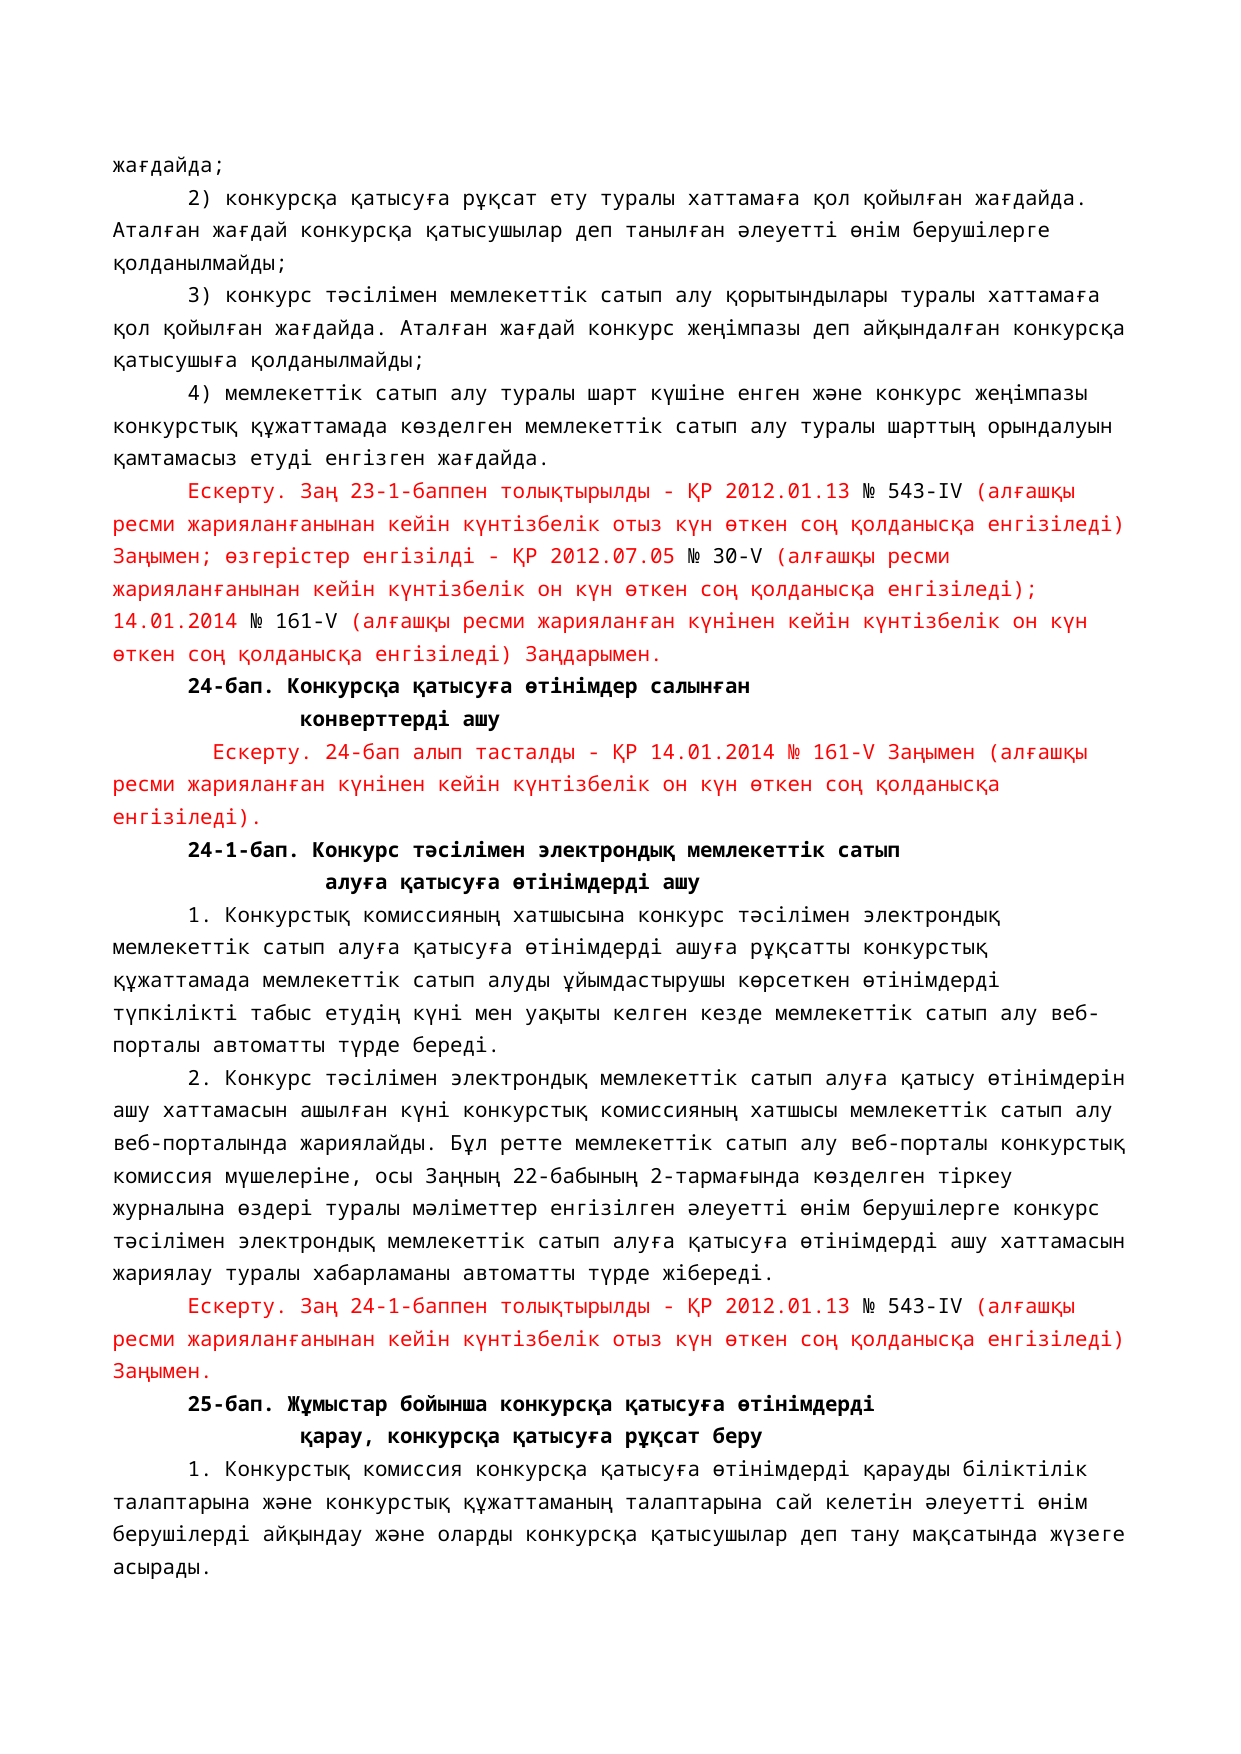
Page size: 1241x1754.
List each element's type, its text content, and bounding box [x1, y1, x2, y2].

text 24-1-бап. Конкурс тәсілімен электрондық мемлекеттік сатып алуға қатысуға өтiнiмдерді ашу [112, 835, 1128, 896]
text 24-бап. Конкурсқа қатысуға өтінімдер салынған конверттерді ашу [112, 672, 1128, 733]
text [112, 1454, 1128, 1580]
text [112, 150, 1128, 667]
text 1. Конкурстық комиссияның хатшысына конкурс тәсілімен электрондық мемлекеттік сатып алуға қатысуға өтінімдерді ашуға рұқсатты конкурстық құжаттамада мемлекеттік сатып алуды ұйымдастырушы көрсеткен өтінімдерді түпкілікті табыс етудің күні мен уақыты келген кезде мемлекеттік сатып алу веб-порталы автоматты түрде береді. 2. Конкурс тәсілімен электрондық мемлекеттік сатып алуға қатысу өтінімдерін ашу хаттамасын ашылған күні конкурстық комиссияның хатшысы мемлекеттік сатып алу веб-порталында жариялайды. Бұл ретте мемлекеттік сатып алу веб-порталы конкурстық комиссия мүшелеріне, осы Заңның 22-бабының 2-тармағында көзделген тіркеу журналына өздері туралы мәліметтер енгізілген әлеуетті өнім берушілерге конкурс тәсілімен электрондық мемлекеттік сатып алуға қатысуға өтінімдерді ашу хаттамасын жариялау туралы хабарламаны автоматты түрде жібереді. Ескерту. Заң 24-1-баппен толықтырылды - ҚР 2012.01.13 № 543-IV (алғашқы ресми жарияланғанынан кейін күнтізбелік отыз күн өткен соң қолданысқа енгізіледі) Заңымен. [112, 900, 1128, 1385]
text Ескерту. 24-бап алып тасталды - ҚР 14.01.2014 № 161-V Заңымен (алғашқы ресми жарияланған күнінен кейін күнтізбелік он күн өткен соң қолданысқа енгізіледі). [112, 737, 1128, 831]
text 25-бап. Жұмыстар бойынша конкурсқа қатысуға өтінімдерді қарау, конкурсқа қатысуға рұқсат беру [112, 1389, 1128, 1450]
